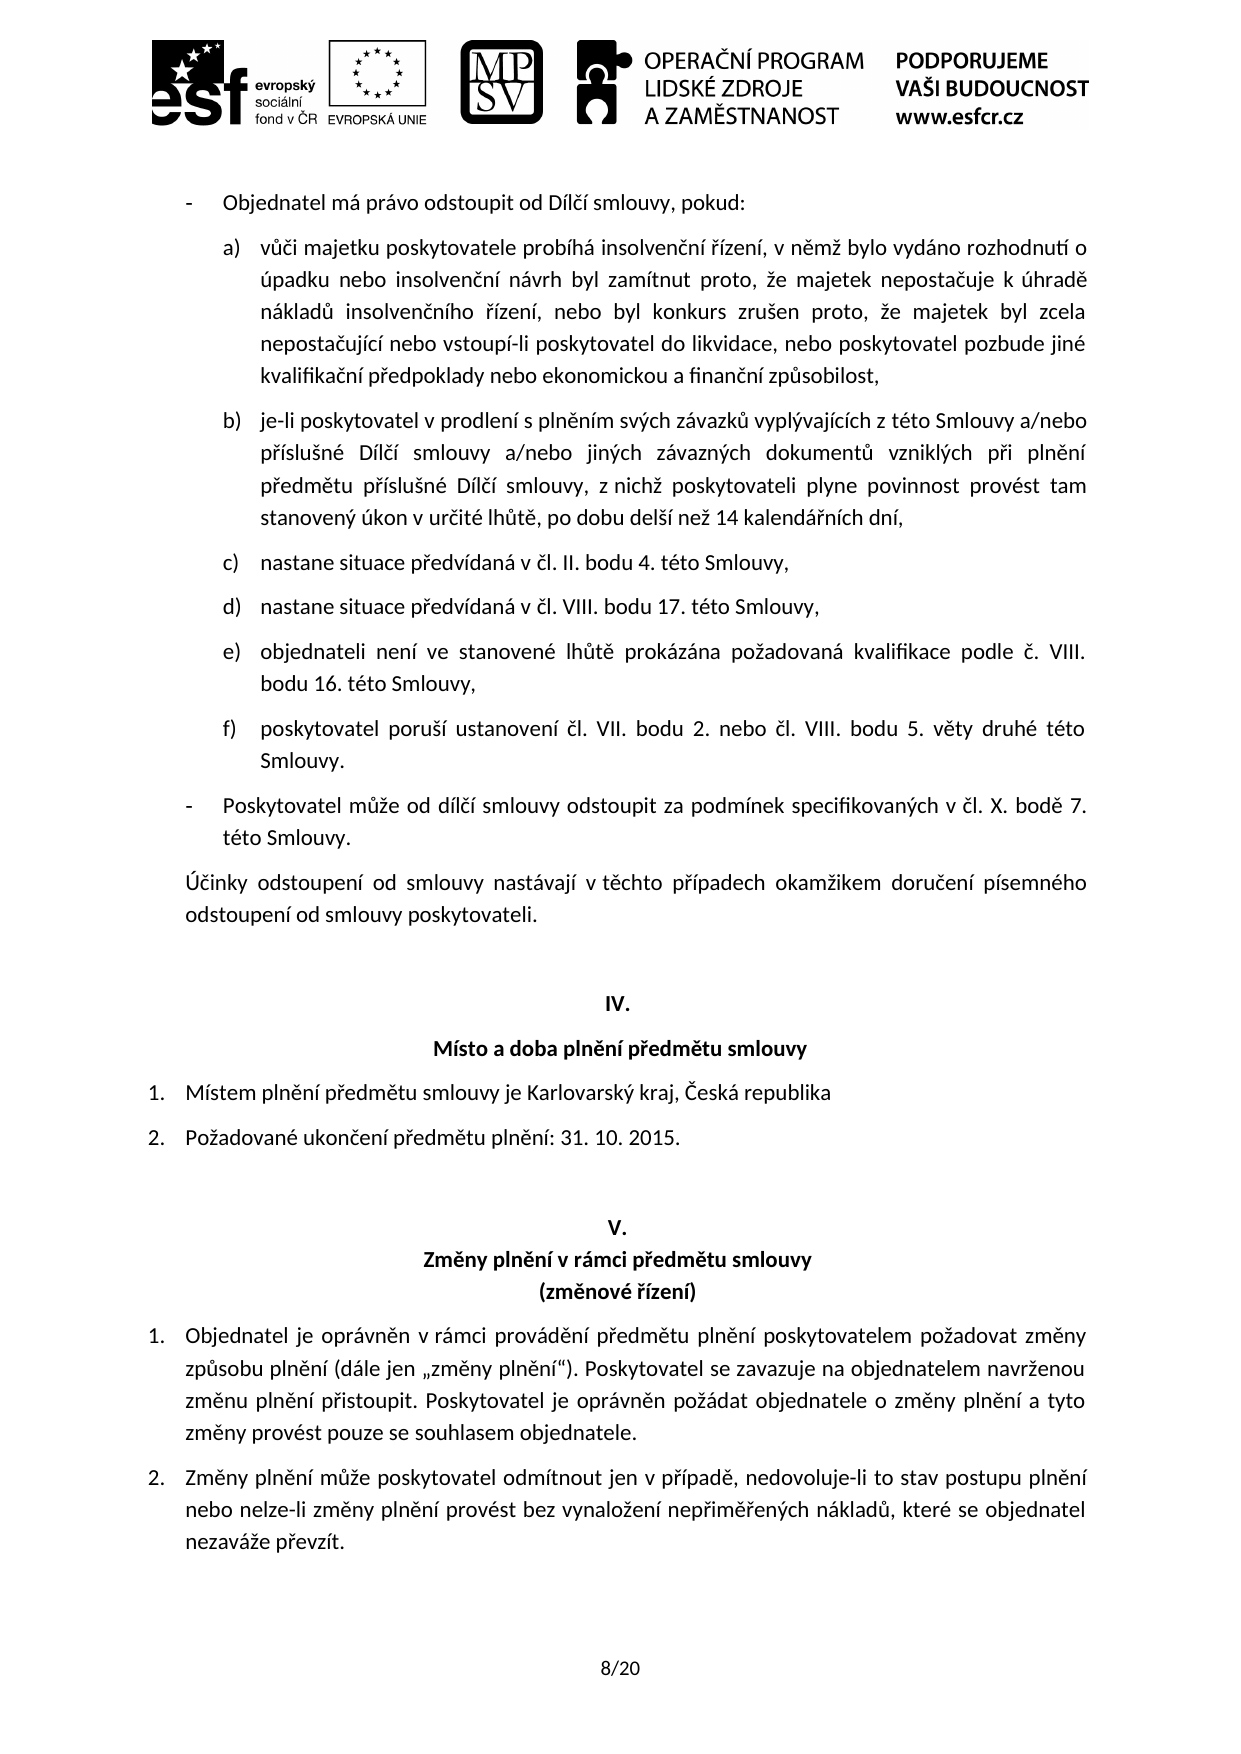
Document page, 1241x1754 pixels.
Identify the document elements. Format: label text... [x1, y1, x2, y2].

list Objednatel je oprávněn v rámci provádění předmětu plnění poskytovatelem požadovat změny způsobu plnění (dále jen „změny plnění“). Poskytovatel se zavazuje na objednatelem navrženou změnu plnění přistoupit. Poskytovatel je oprávněn požádat objednatele o změny plnění a tyto změny provést pouze se souhlasem objednatele. [148, 1322, 1087, 1446]
text Místo a doba plnění předmětu smlouvy [148, 1034, 1092, 1062]
list poskytovatel poruší ustanovení čl. VII. bodu 2. nebo čl. VIII. bodu 5. věty druhé této Smlouvy. [223, 714, 1087, 774]
list Místem plnění předmětu smlouvy je Karlovarský kraj, Česká republika [148, 1078, 1087, 1107]
text Změny plnění v rámci předmětu smlouvy [148, 1245, 1087, 1273]
list vůči majetku poskytovatele probíhá insolvenční řízení, v němž bylo vydáno rozhodnutí o úpadku nebo insolvenční návrh byl zamítnut proto, že majetek nepostačuje k úhradě nákladů insolvenčního řízení, nebo byl konkurs zrušen proto, že majetek byl zcela nepostačující nebo vstoupí-li poskytovatel do likvidace, nebo poskytovatel pozbude jiné kvalifikační předpoklady nebo ekonomickou a finanční způsobilost, [223, 233, 1087, 390]
list Poskytovatel může od dílčí smlouvy odstoupit za podmínek specifikovaných v čl. X. bodě 7. této Smlouvy. [185, 791, 1087, 851]
list Změny plnění může poskytovatel odmítnout jen v případě, nedovoluje-li to stav postupu plnění nebo nelze-li změny plnění provést bez vynaložení nepřiměřených nákladů, které se objednatel nezaváže převzít. [148, 1463, 1087, 1555]
list Objednatel má právo odstoupit od Dílčí smlouvy, pokud: [185, 188, 1087, 216]
list nastane situace předvídaná v čl. II. bodu 4. této Smlouvy, [223, 548, 1087, 576]
list Požadované ukončení předmětu plnění: 31. 10. 2015. [148, 1123, 1087, 1151]
list objednateli není ve stanovené lhůtě prokázána požadovaná kvalifikace podle č. VIII. bodu 16. této Smlouvy, [223, 637, 1087, 697]
list je-li poskytovatel v prodlení s plněním svých závazků vyplývajících z této Smlouvy a/nebo příslušné Dílčí smlouvy a/nebo jiných závazných dokumentů vzniklých při plnění předmětu příslušné Dílčí smlouvy, z nichž poskytovateli plyne povinnost provést tam stanovený úkon v určité lhůtě, po dobu delší než 14 kalendářních dní, [223, 406, 1087, 531]
text Účinky odstoupení od smlouvy nastávají v těchto případech okamžikem doručení písemného odstoupení od smlouvy poskytovateli. [185, 868, 1087, 928]
picture [152, 40, 1089, 130]
text IV. [148, 989, 1087, 1017]
list nastane situace předvídaná v čl. VIII. bodu 17. této Smlouvy, [223, 592, 1087, 620]
text (změnové řízení) [148, 1277, 1087, 1305]
text V. [148, 1213, 1087, 1241]
